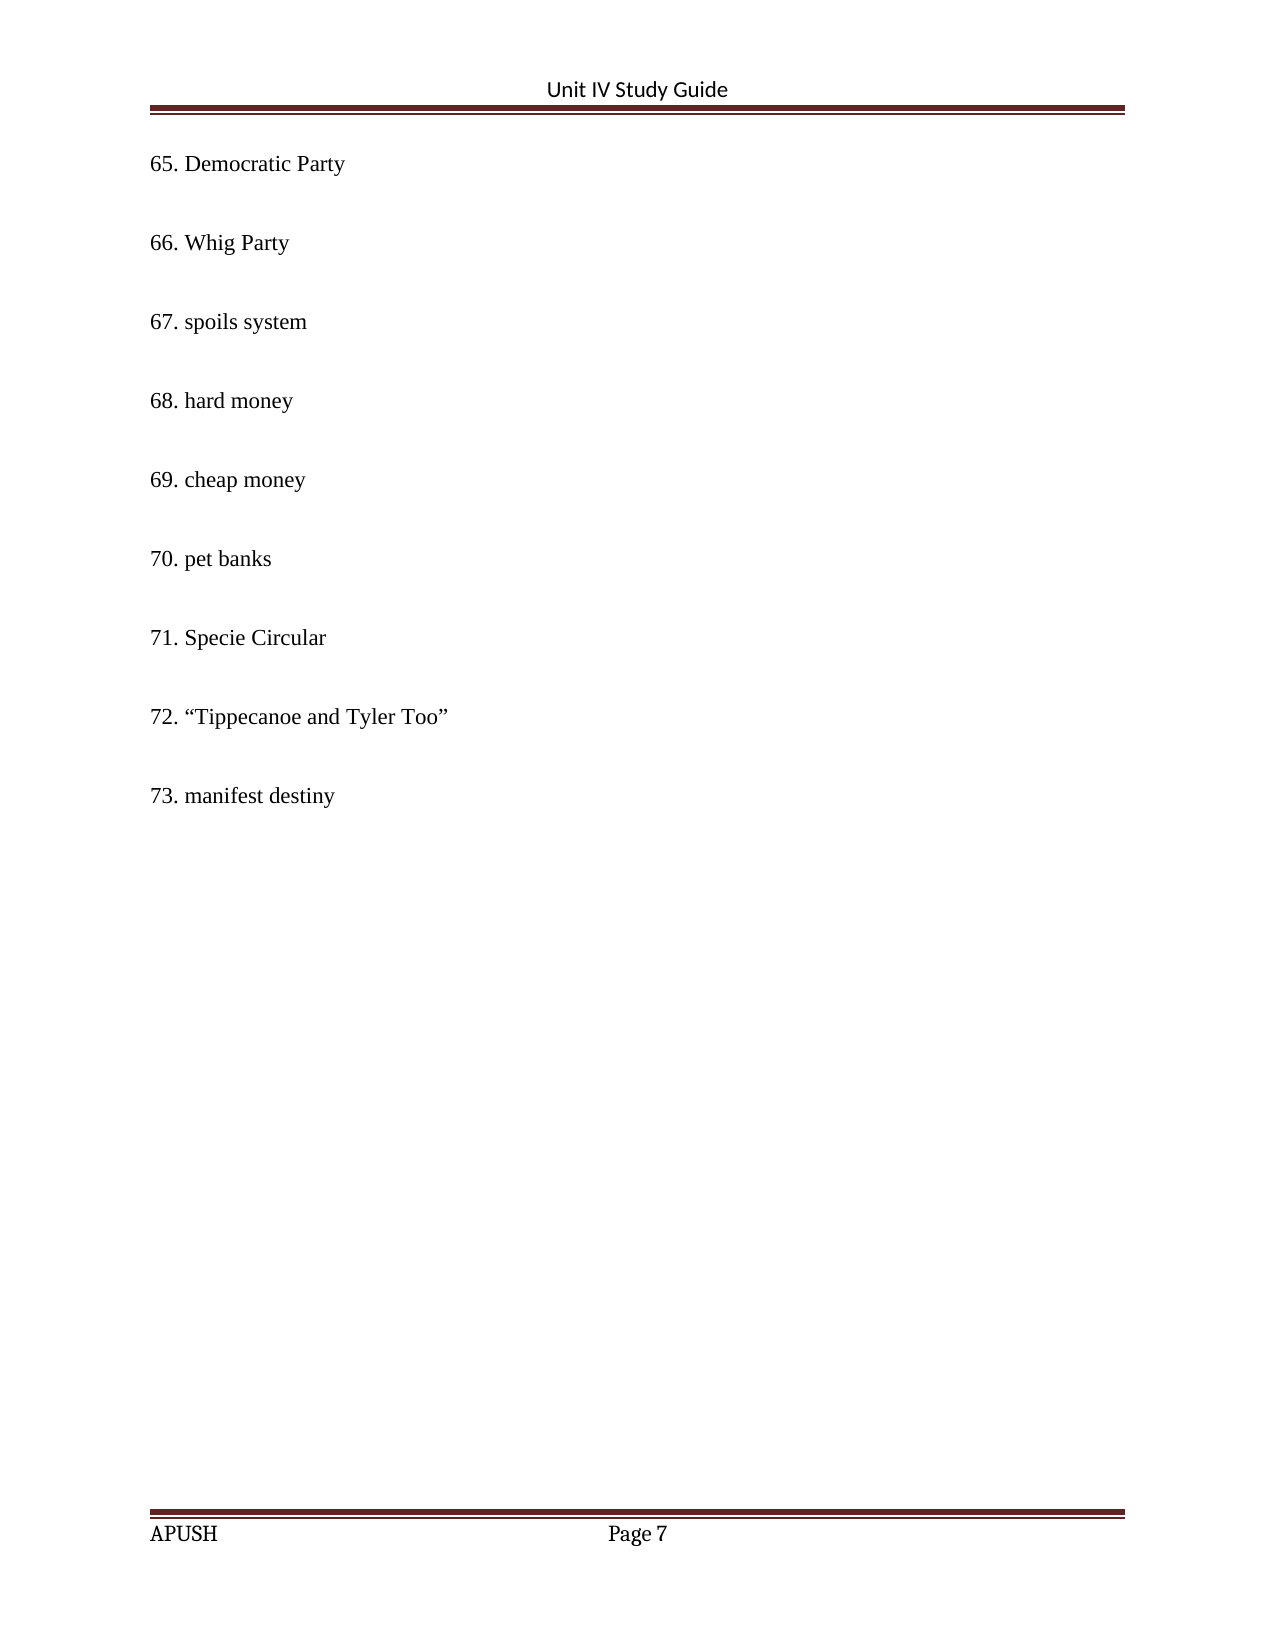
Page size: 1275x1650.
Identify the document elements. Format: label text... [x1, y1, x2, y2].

text 69. cheap money [150, 466, 600, 493]
text 71. Specie Circular [150, 624, 600, 651]
text 66. Whig Party [150, 229, 600, 255]
text 73. manifest destiny [150, 782, 600, 809]
text 65. Democratic Party [150, 150, 600, 176]
text 67. spoils system [150, 308, 600, 334]
text 72. “Tippecanoe and Tyler Too” [150, 703, 600, 730]
text 68. hard money [150, 387, 600, 413]
text 70. pet banks [150, 545, 600, 572]
